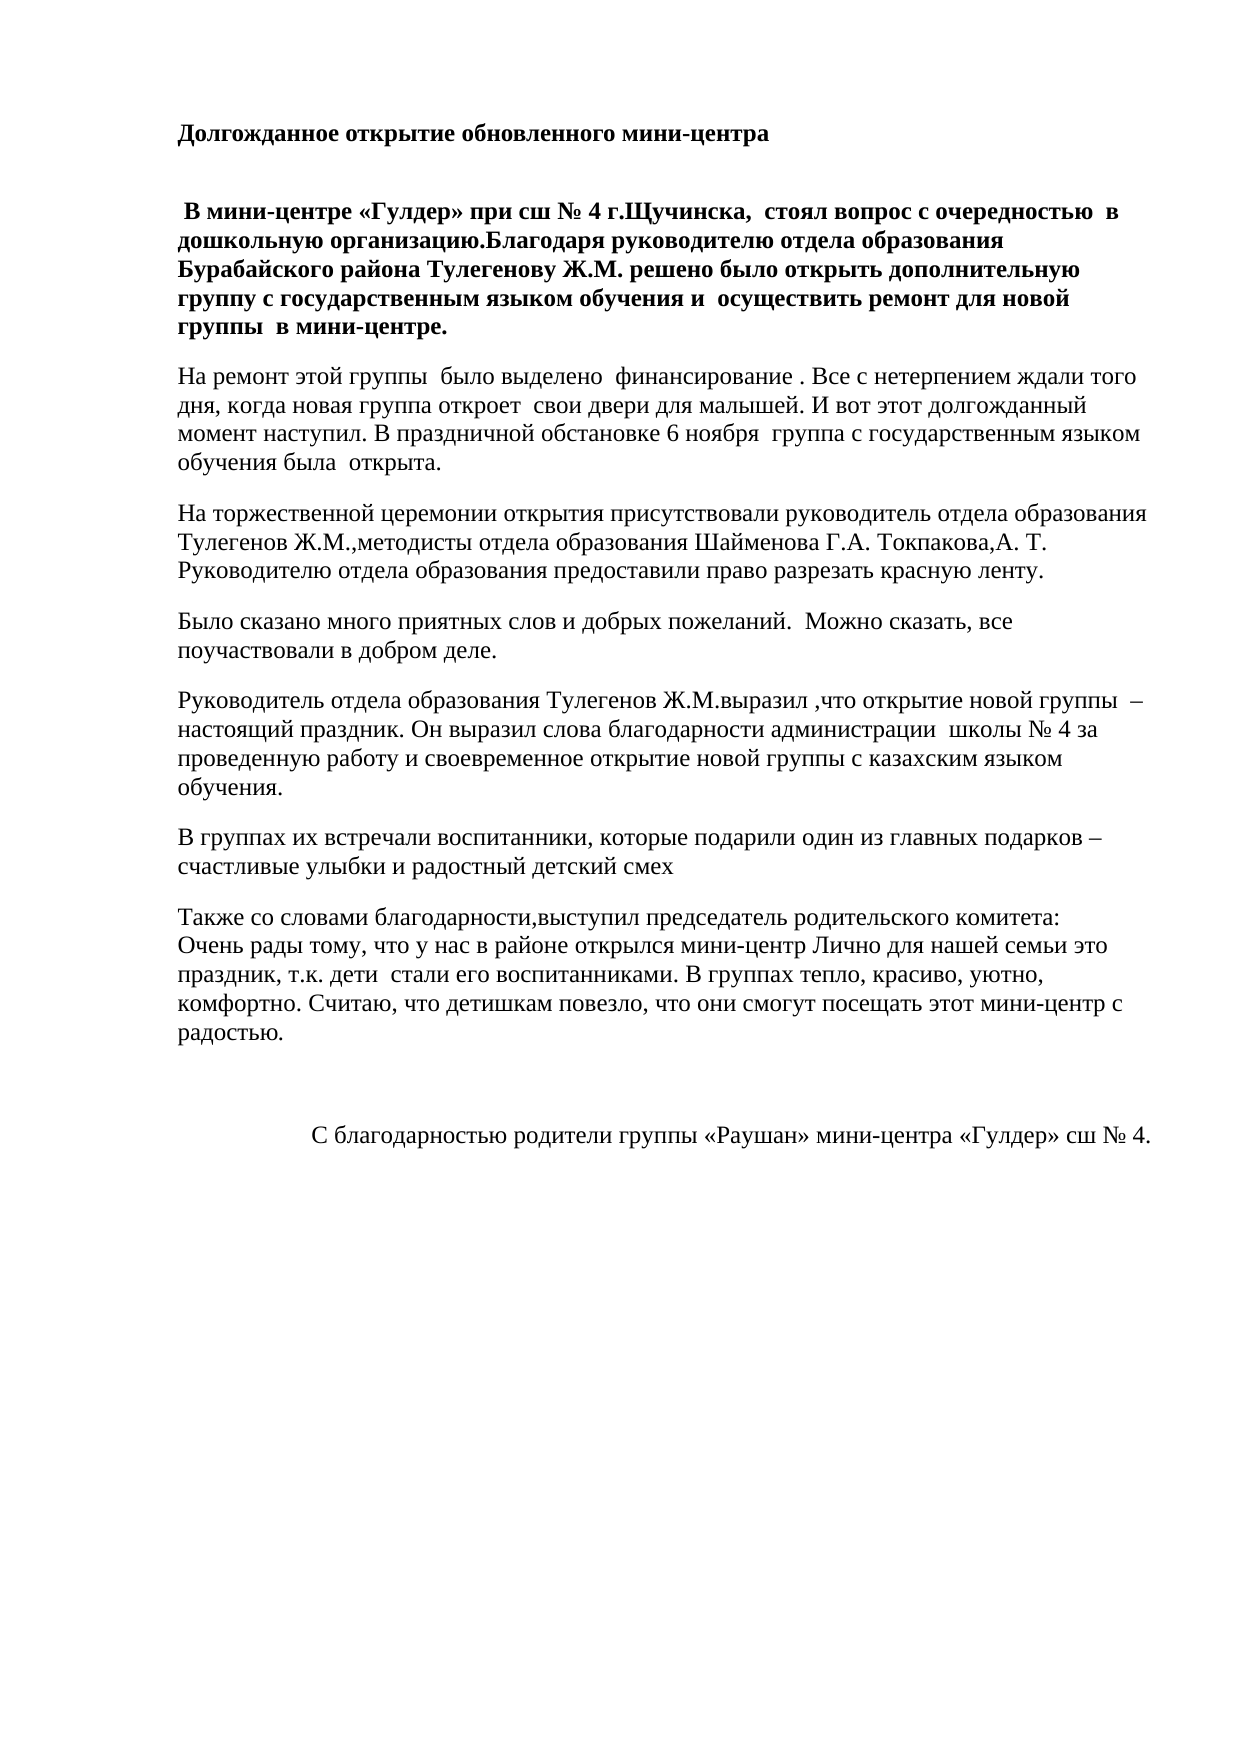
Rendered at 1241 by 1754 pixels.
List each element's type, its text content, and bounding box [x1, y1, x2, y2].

text В мини-центре «Гулдер» при сш № 4 г.Щучинска, стоял вопрос с очередностью в дошкольную организацию.Благодаря руководителю отдела образования Бурабайского района Тулегенову Ж.М. решено было открыть дополнительную группу с государственным языком обучения и осуществить ремонт для новой группы в мини-центре. [177, 196, 1152, 340]
text Долгожданное открытие обновленного мини-центра [177, 118, 1152, 147]
text Руководитель отдела образования Тулегенов Ж.М.выразил ,что открытие новой группы – настоящий праздник. Он выразил слова благодарности администрации школы № 4 за проведенную работу и своевременное открытие новой группы с казахским языком обучения. [177, 685, 1152, 800]
text Очень рады тому, что у нас в районе открылся мини-центр Лично для нашей семьи это праздник, т.к. дети стали его воспитанниками. В группах тепло, красиво, уютно, комфортно. Считаю, что детишкам повезло, что они смогут посещать этот мини-центр с радостью. [177, 930, 1152, 1045]
text Также со словами благодарности,выступил председатель родительского комитета: [177, 902, 1152, 930]
text Было сказано много приятных слов и добрых пожеланий. Можно сказать, все поучаствовали в добром деле. [177, 606, 1152, 663]
text С благодарностью родители группы «Раушан» мини-центра «Гулдер» сш № 4. [177, 1120, 1152, 1149]
text На ремонт этой группы было выделено финансирование . Все с нетерпением ждали того дня, когда новая группа откроет свои двери для малышей. И вот этот долгожданный момент наступил. В праздничной обстановке 6 ноября группа с государственным языком обучения была открыта. [177, 361, 1152, 476]
text В группах их встречали воспитанники, которые подарили один из главных подарков – счастливые улыбки и радостный детский смех [177, 822, 1152, 880]
text На торжественной церемонии открытия присутствовали руководитель отдела образования Тулегенов Ж.М.,методисты отдела образования Шайменова Г.А. Токпакова,А. Т. Руководителю отдела образования предоставили право разрезать красную ленту. [177, 498, 1152, 584]
